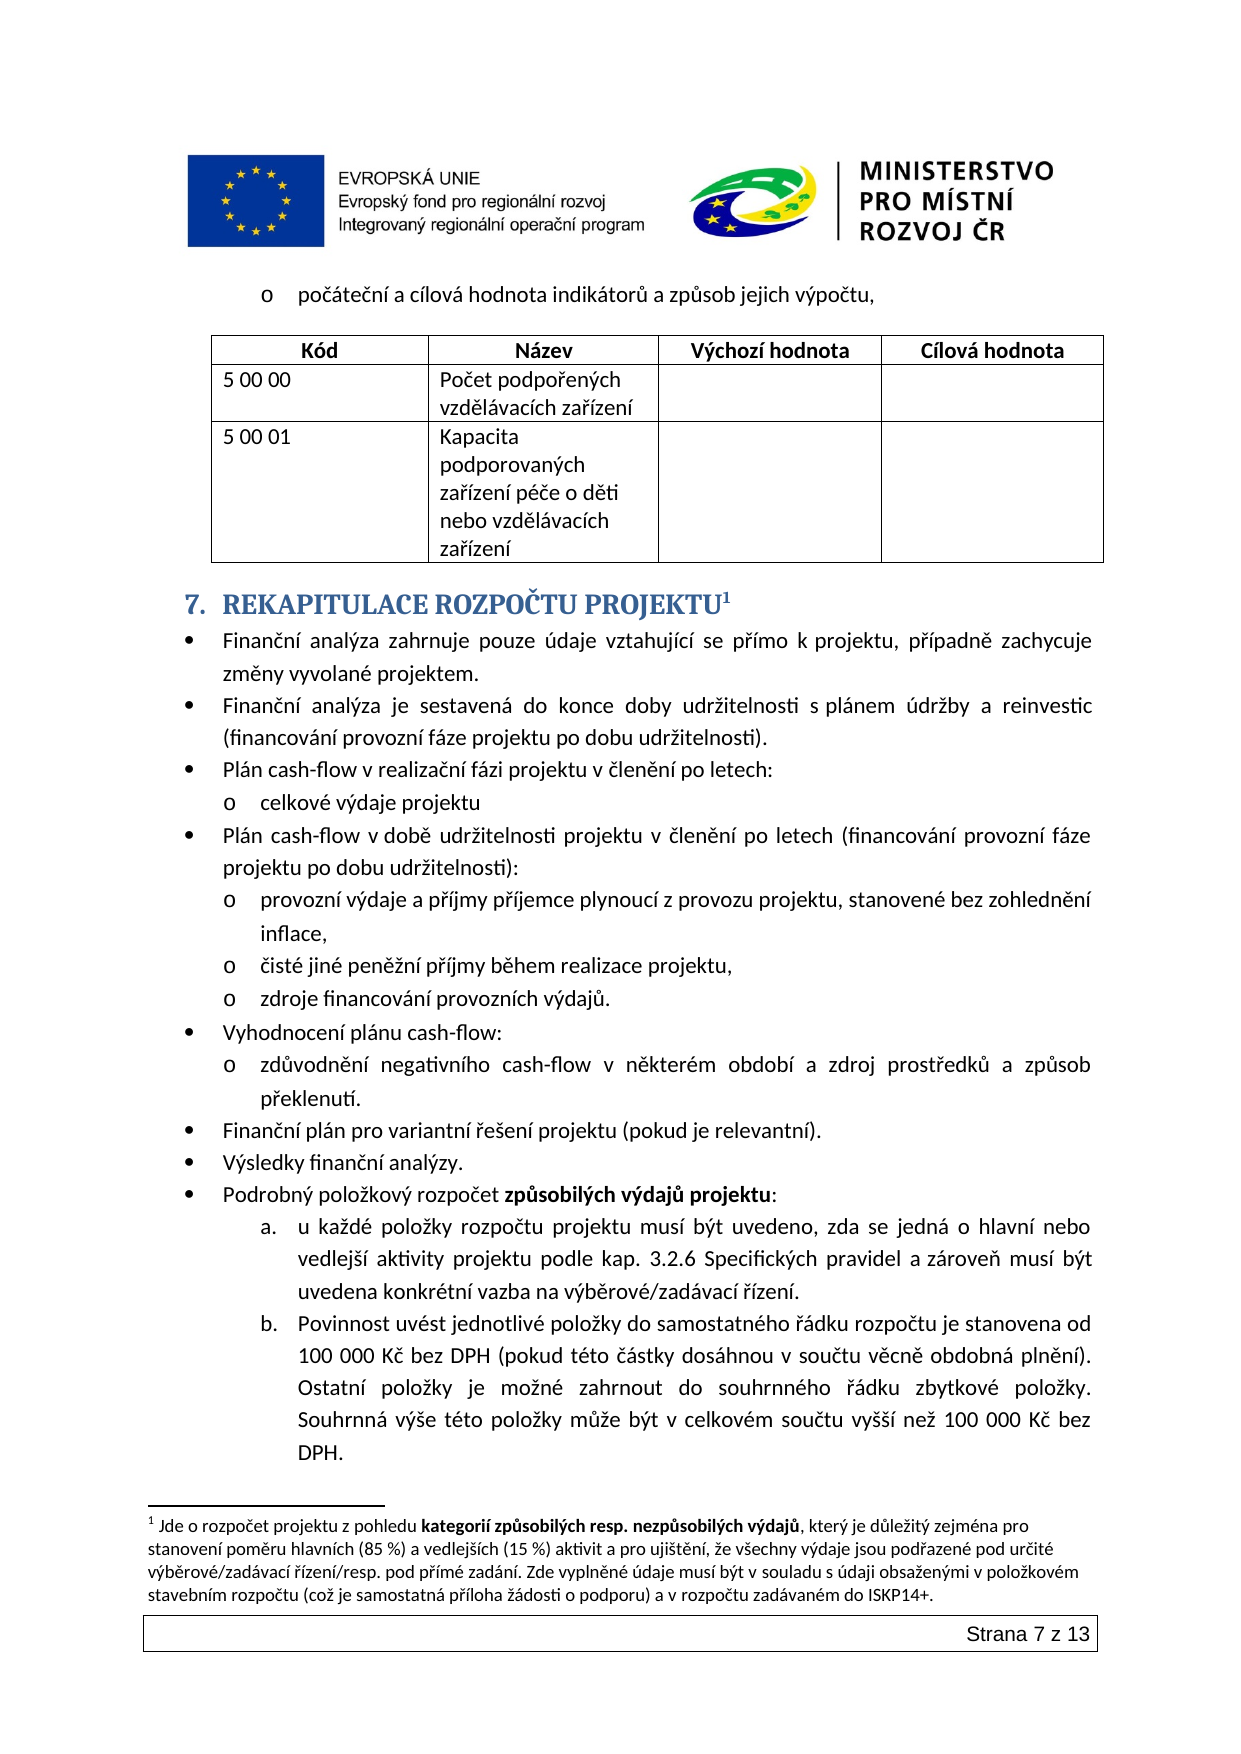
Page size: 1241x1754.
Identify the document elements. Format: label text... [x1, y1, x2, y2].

list Vyhodnocení plánu cash-flow: [185, 1018, 1093, 1046]
table_cell 5 00 01 [212, 422, 428, 562]
table_cell [882, 422, 1103, 562]
table_header Název [429, 336, 658, 364]
table_header Kód [212, 336, 428, 364]
picture [157, 123, 1083, 277]
list celkové výdaje projektu [223, 788, 1093, 817]
table_cell [882, 365, 1103, 421]
list Výsledky finanční analýzy. [185, 1148, 1093, 1176]
list Plán cash-flow v realizační fázi projektu v členění po letech: [185, 755, 1093, 783]
list Finanční analýza je sestavená do konce doby udržitelnosti s plánem údržby a reinvestic (financování provozní fáze projektu po dobu udržitelnosti). [185, 691, 1093, 751]
list Podrobný položkový rozpočet způsobilých výdajů projektu: [185, 1180, 1093, 1208]
table_cell [659, 365, 881, 421]
list u každé položky rozpočtu projektu musí být uvedeno, zda se jedná o hlavní nebo vedlejší aktivity projektu podle kap. 3.2.6 Specifických pravidel a zároveň musí být uvedena konkrétní vazba na výběrové/zadávací řízení. [260, 1212, 1093, 1305]
list Finanční analýza zahrnuje pouze údaje vztahující se přímo k projektu, případně zachycuje změny vyvolané projektem. [185, 627, 1093, 687]
list Finanční plán pro variantní řešení projektu (pokud je relevantní). [185, 1116, 1093, 1144]
list počáteční a cílová hodnota indikátorů a způsob jejich výpočtu, [260, 148, 1093, 309]
table_cell 5 00 00 [212, 365, 428, 421]
subtitle REKAPITULACE ROZPOČTU PROJEKTU [185, 588, 1093, 622]
table_cell [659, 422, 881, 562]
table_cell Počet podpořených vzdělávacích zařízení [429, 365, 658, 421]
table_header Cílová hodnota [882, 336, 1103, 364]
list Povinnost uvést jednotlivé položky do samostatného řádku rozpočtu je stanovena od 100 000 Kč bez DPH (pokud této částky dosáhnou v součtu věcně obdobná plnění). Ostatní položky je možné zahrnout do souhrnného řádku zbytkové položky. Souhrnná výše této položky může být v celkovém součtu vyšší než 100 000 Kč bez DPH. [260, 1309, 1093, 1466]
list zdůvodnění negativního cash-flow v některém období a zdroj prostředků a způsob překlenutí. [223, 1050, 1093, 1112]
table_header Výchozí hodnota [659, 336, 881, 364]
list provozní výdaje a příjmy příjemce plynoucí z provozu projektu, stanovené bez zohlednění inflace, [223, 886, 1093, 947]
list čisté jiné peněžní příjmy během realizace projektu, [223, 951, 1093, 980]
list Plán cash-flow v době udržitelnosti projektu v členění po letech (financování provozní fáze projektu po dobu udržitelnosti): [185, 821, 1093, 881]
table_cell Kapacita podporovaných zařízení péče o děti nebo vzdělávacích zařízení [429, 422, 658, 562]
list zdroje financování provozních výdajů. [223, 984, 1093, 1014]
